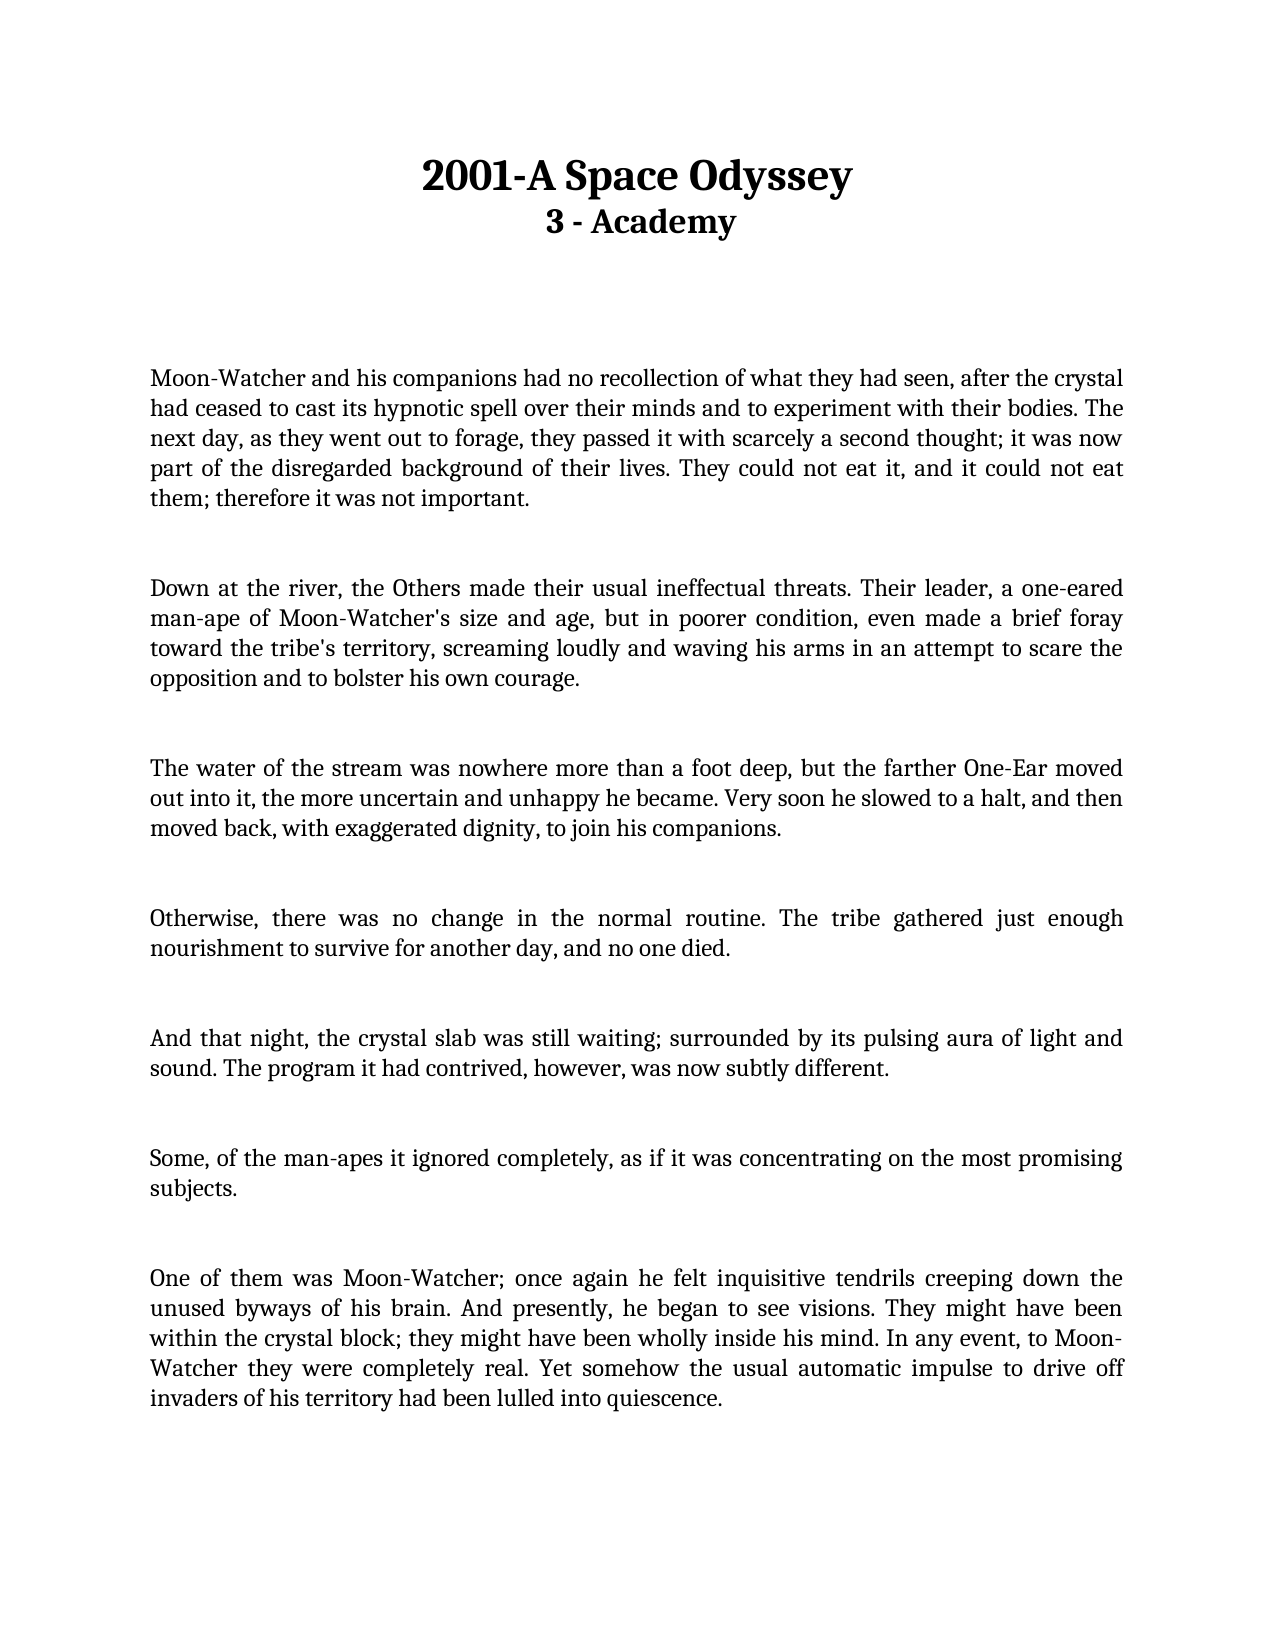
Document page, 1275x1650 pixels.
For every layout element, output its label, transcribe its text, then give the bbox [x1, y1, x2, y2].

text Some, of the man-apes it ignored completely, as if it was concentrating on the most promising subjects. [150, 1142, 1125, 1202]
text Moon-Watcher and his companions had no recollection of what they had seen, after the crystal had ceased to cast its hypnotic spell over their minds and to experiment with their bodies. The next day, as they went out to forage, they passed it with scarcely a second thought; it was now part of the disregarded background of their lives. They could not eat it, and it could not eat them; therefore it was not important. [150, 362, 1125, 512]
text 3 - Academy [150, 202, 1125, 242]
text And that night, the crystal slab was still waiting; surrounded by its pulsing aura of light and sound. The program it had contrived, however, was now subtly different. [150, 1022, 1125, 1082]
text One of them was Moon-Watcher; once again he felt inquisitive tendrils creeping down the unused byways of his brain. And presently, he began to see visions. They might have been within the crystal block; they might have been wholly inside his mind. In any event, to Moon-Watcher they were completely real. Yet somehow the usual automatic impulse to drive off invaders of his territory had been lulled into quiescence. [150, 1262, 1125, 1412]
text 2001-A Space Odyssey [150, 150, 1125, 202]
text Otherwise, there was no change in the normal routine. The tribe gathered just enough nourishment to survive for another day, and no one died. [150, 902, 1125, 962]
text The water of the stream was nowhere more than a foot deep, but the farther One-Ear moved out into it, the more uncertain and unhappy he became. Very soon he slowed to a halt, and then moved back, with exaggerated dignity, to join his companions. [150, 752, 1125, 842]
text Down at the river, the Others made their usual ineffectual threats. Their leader, a one-eared man-ape of Moon-Watcher's size and age, but in poorer condition, even made a brief foray toward the tribe's territory, screaming loudly and waving his arms in an attempt to scare the opposition and to bolster his own courage. [150, 572, 1125, 692]
